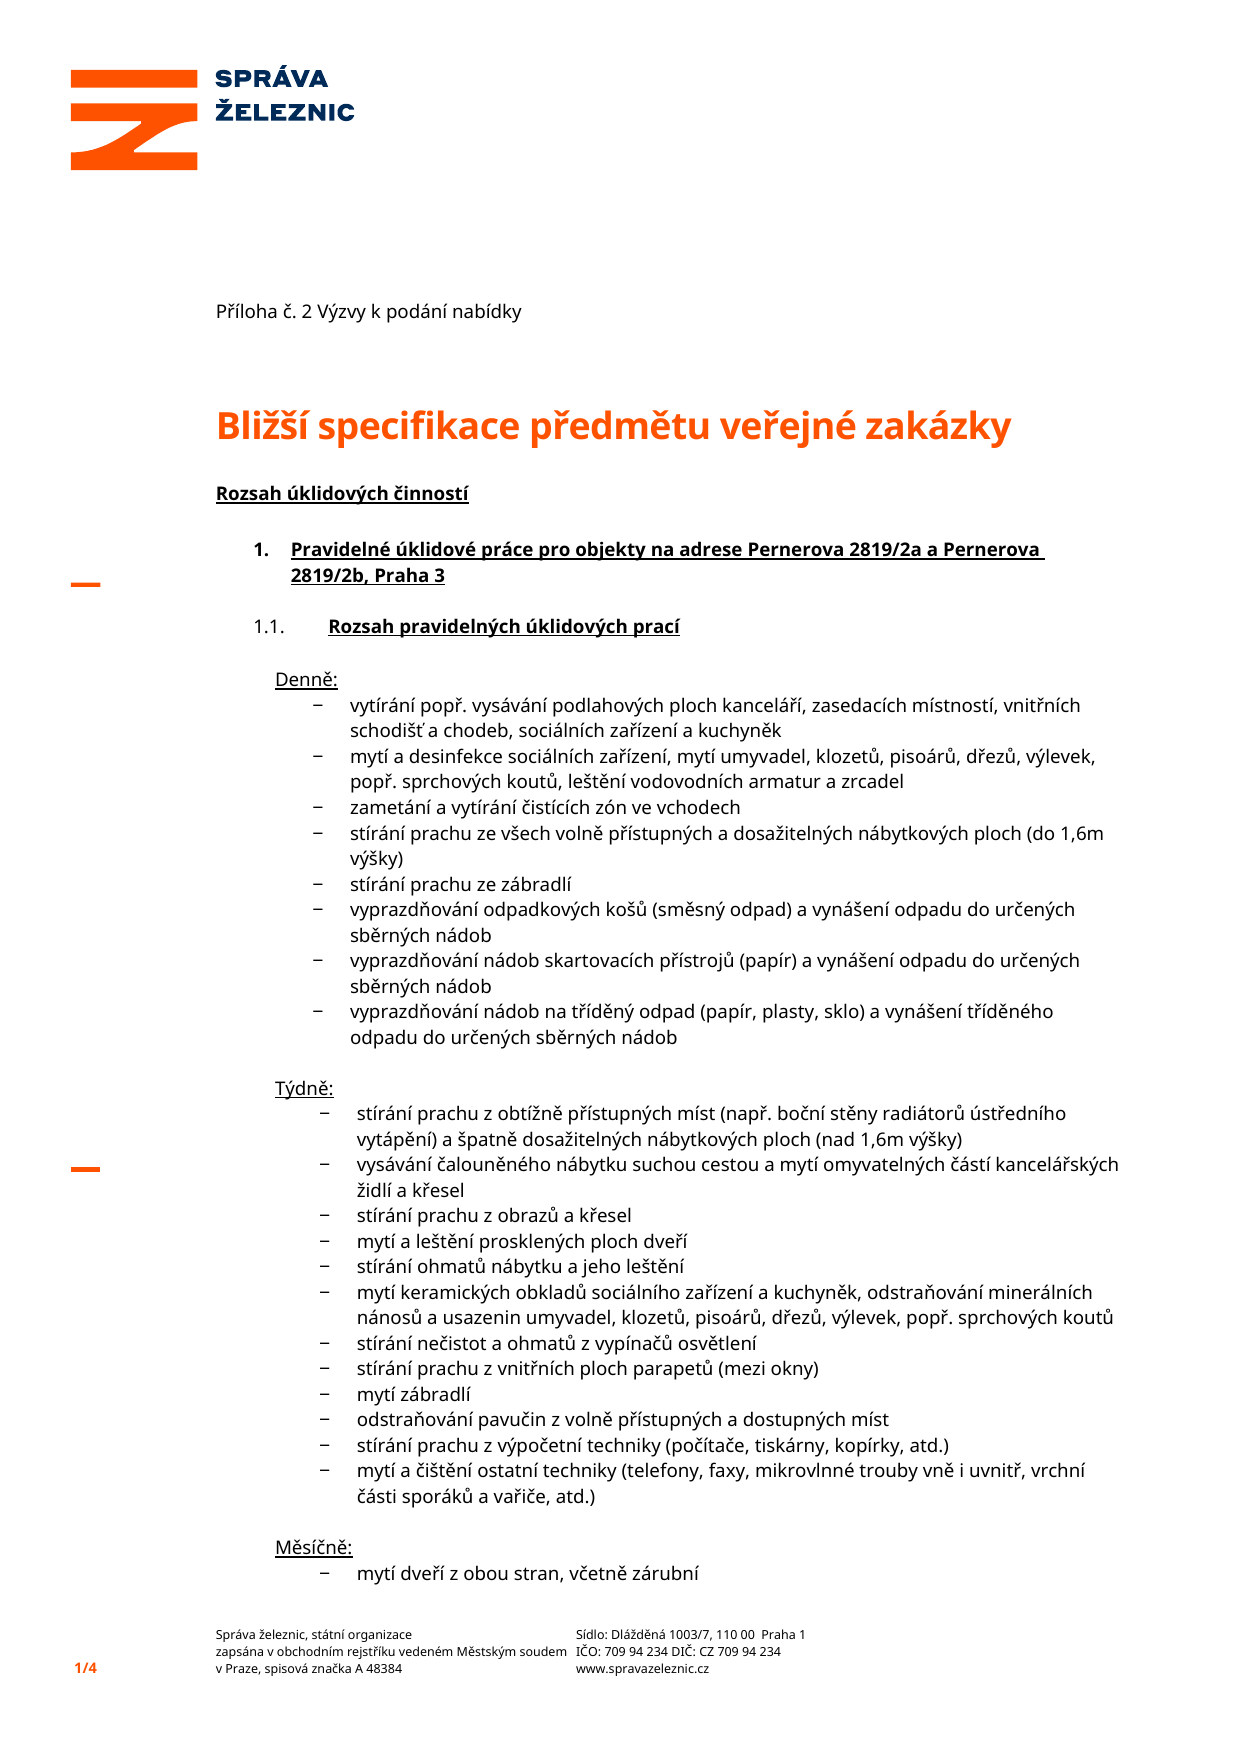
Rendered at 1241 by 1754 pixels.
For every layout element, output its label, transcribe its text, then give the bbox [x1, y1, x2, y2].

list mytí keramických obkladů sociálního zařízení a kuchyněk, odstraňování minerálních nánosů a usazenin umyvadel, klozetů, pisoárů, dřezů, výlevek, popř. sprchových koutů [319, 1279, 1122, 1330]
text Bližší specifikace předmětu veřejné zakázky [216, 399, 1122, 450]
list stírání prachu ze zábradlí [312, 871, 1122, 896]
list mytí zábradlí [319, 1381, 1122, 1407]
list stírání nečistot a ohmatů z vypínačů osvětlení [319, 1330, 1122, 1356]
list Pravidelné úklidové práce pro objekty na adrese Pernerova 2819/2a a Pernerova 2819/2b, Praha 3 [253, 537, 1122, 588]
list mytí a desinfekce sociálních zařízení, mytí umyvadel, klozetů, pisoárů, dřezů, výlevek, popř. sprchových koutů, leštění vodovodních armatur a zrcadel [312, 743, 1122, 794]
text Rozsah úklidových činností [216, 481, 1122, 506]
text Týdně: [275, 1075, 1122, 1101]
list vytírání popř. vysávání podlahových ploch kanceláří, zasedacích místností, vnitřních schodišť a chodeb, sociálních zařízení a kuchyněk [312, 692, 1122, 743]
text Měsíčně: [275, 1534, 1122, 1560]
list stírání prachu z obtížně přístupných míst (např. boční stěny radiátorů ústředního vytápění) a špatně dosažitelných nábytkových ploch (nad 1,6m výšky) [319, 1101, 1122, 1152]
list mytí a leštění prosklených ploch dveří [319, 1228, 1122, 1254]
list zametání a vytírání čistících zón ve vchodech [312, 794, 1122, 820]
text Denně: [275, 667, 1122, 692]
list stírání prachu z obrazů a křesel [319, 1203, 1122, 1228]
list Rozsah pravidelných úklidových prací [253, 613, 1122, 639]
list stírání prachu z výpočetní techniky (počítače, tiskárny, kopírky, atd.) [319, 1432, 1122, 1458]
list odstraňování pavučin z volně přístupných a dostupných míst [319, 1407, 1122, 1432]
list stírání prachu ze všech volně přístupných a dosažitelných nábytkových ploch (do 1,6m výšky) [312, 820, 1122, 871]
list vyprazdňování odpadkových košů (směsný odpad) a vynášení odpadu do určených sběrných nádob [312, 896, 1122, 947]
list vysávání čalouněného nábytku suchou cestou a mytí omyvatelných částí kancelářských židlí a křesel [319, 1152, 1122, 1203]
list vyprazdňování nádob na tříděný odpad (papír, plasty, sklo) a vynášení tříděného odpadu do určených sběrných nádob [312, 998, 1122, 1049]
list vyprazdňování nádob skartovacích přístrojů (papír) a vynášení odpadu do určených sběrných nádob [312, 947, 1122, 998]
list mytí dveří z obou stran, včetně zárubní [319, 1560, 1122, 1585]
text Příloha č. 2 Výzvy k podání nabídky [216, 298, 1122, 324]
list stírání ohmatů nábytku a jeho leštění [319, 1254, 1122, 1279]
list stírání prachu z vnitřních ploch parapetů (mezi okny) [319, 1356, 1122, 1381]
list mytí a čištění ostatní techniky (telefony, faxy, mikrovlnné trouby vně i uvnitř, vrchní části sporáků a vařiče, atd.) [319, 1458, 1122, 1509]
